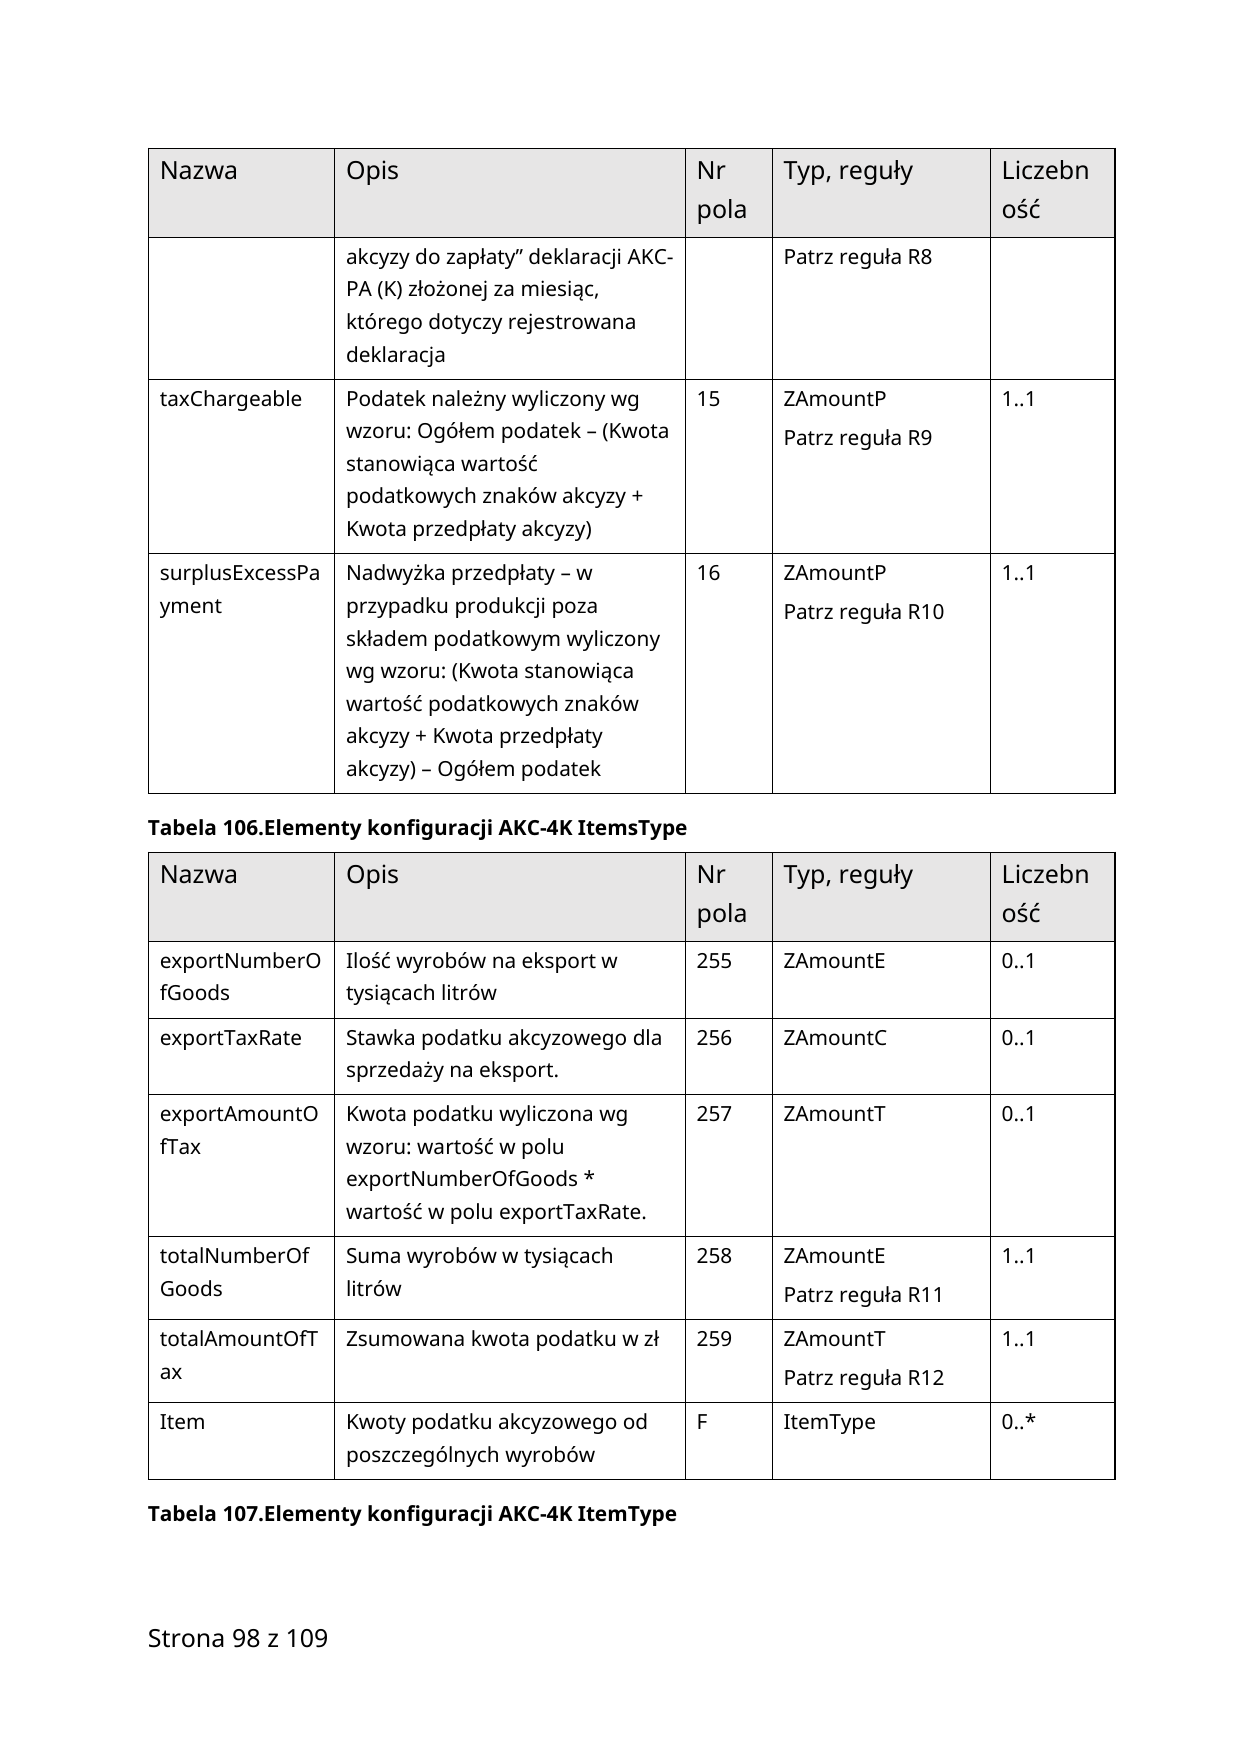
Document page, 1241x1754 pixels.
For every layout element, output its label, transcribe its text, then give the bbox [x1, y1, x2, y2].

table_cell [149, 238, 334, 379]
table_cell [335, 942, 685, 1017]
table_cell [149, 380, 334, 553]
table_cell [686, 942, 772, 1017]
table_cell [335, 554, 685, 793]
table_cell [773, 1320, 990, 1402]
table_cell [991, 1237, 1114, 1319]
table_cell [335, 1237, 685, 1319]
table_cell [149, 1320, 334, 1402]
text Tabela 107.Elementy konfiguracji AKC-4K ItemType [148, 1499, 1092, 1527]
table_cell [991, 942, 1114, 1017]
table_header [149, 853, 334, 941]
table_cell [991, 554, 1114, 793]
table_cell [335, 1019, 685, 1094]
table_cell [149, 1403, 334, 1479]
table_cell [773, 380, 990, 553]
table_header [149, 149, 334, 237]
text Tabela 106.Elementy konfiguracji AKC-4K ItemsType [148, 813, 1092, 841]
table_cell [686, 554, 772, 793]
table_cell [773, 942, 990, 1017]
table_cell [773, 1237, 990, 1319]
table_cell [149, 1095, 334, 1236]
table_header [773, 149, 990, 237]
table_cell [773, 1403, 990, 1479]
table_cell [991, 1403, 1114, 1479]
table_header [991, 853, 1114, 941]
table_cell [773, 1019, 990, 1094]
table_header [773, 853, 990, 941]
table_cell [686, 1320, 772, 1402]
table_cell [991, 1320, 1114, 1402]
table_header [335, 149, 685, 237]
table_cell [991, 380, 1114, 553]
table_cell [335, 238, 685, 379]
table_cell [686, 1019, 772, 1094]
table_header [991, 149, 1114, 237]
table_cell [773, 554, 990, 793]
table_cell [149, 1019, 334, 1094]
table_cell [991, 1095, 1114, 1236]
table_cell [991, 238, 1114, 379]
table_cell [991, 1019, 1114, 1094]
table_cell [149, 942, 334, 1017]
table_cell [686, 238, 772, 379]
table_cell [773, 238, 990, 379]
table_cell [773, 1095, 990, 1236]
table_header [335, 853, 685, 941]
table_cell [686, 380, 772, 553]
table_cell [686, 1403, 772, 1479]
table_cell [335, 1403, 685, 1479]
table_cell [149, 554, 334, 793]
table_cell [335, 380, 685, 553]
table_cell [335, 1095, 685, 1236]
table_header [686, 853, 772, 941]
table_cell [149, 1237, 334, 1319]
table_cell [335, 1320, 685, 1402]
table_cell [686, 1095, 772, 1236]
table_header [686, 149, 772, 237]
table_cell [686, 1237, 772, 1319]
